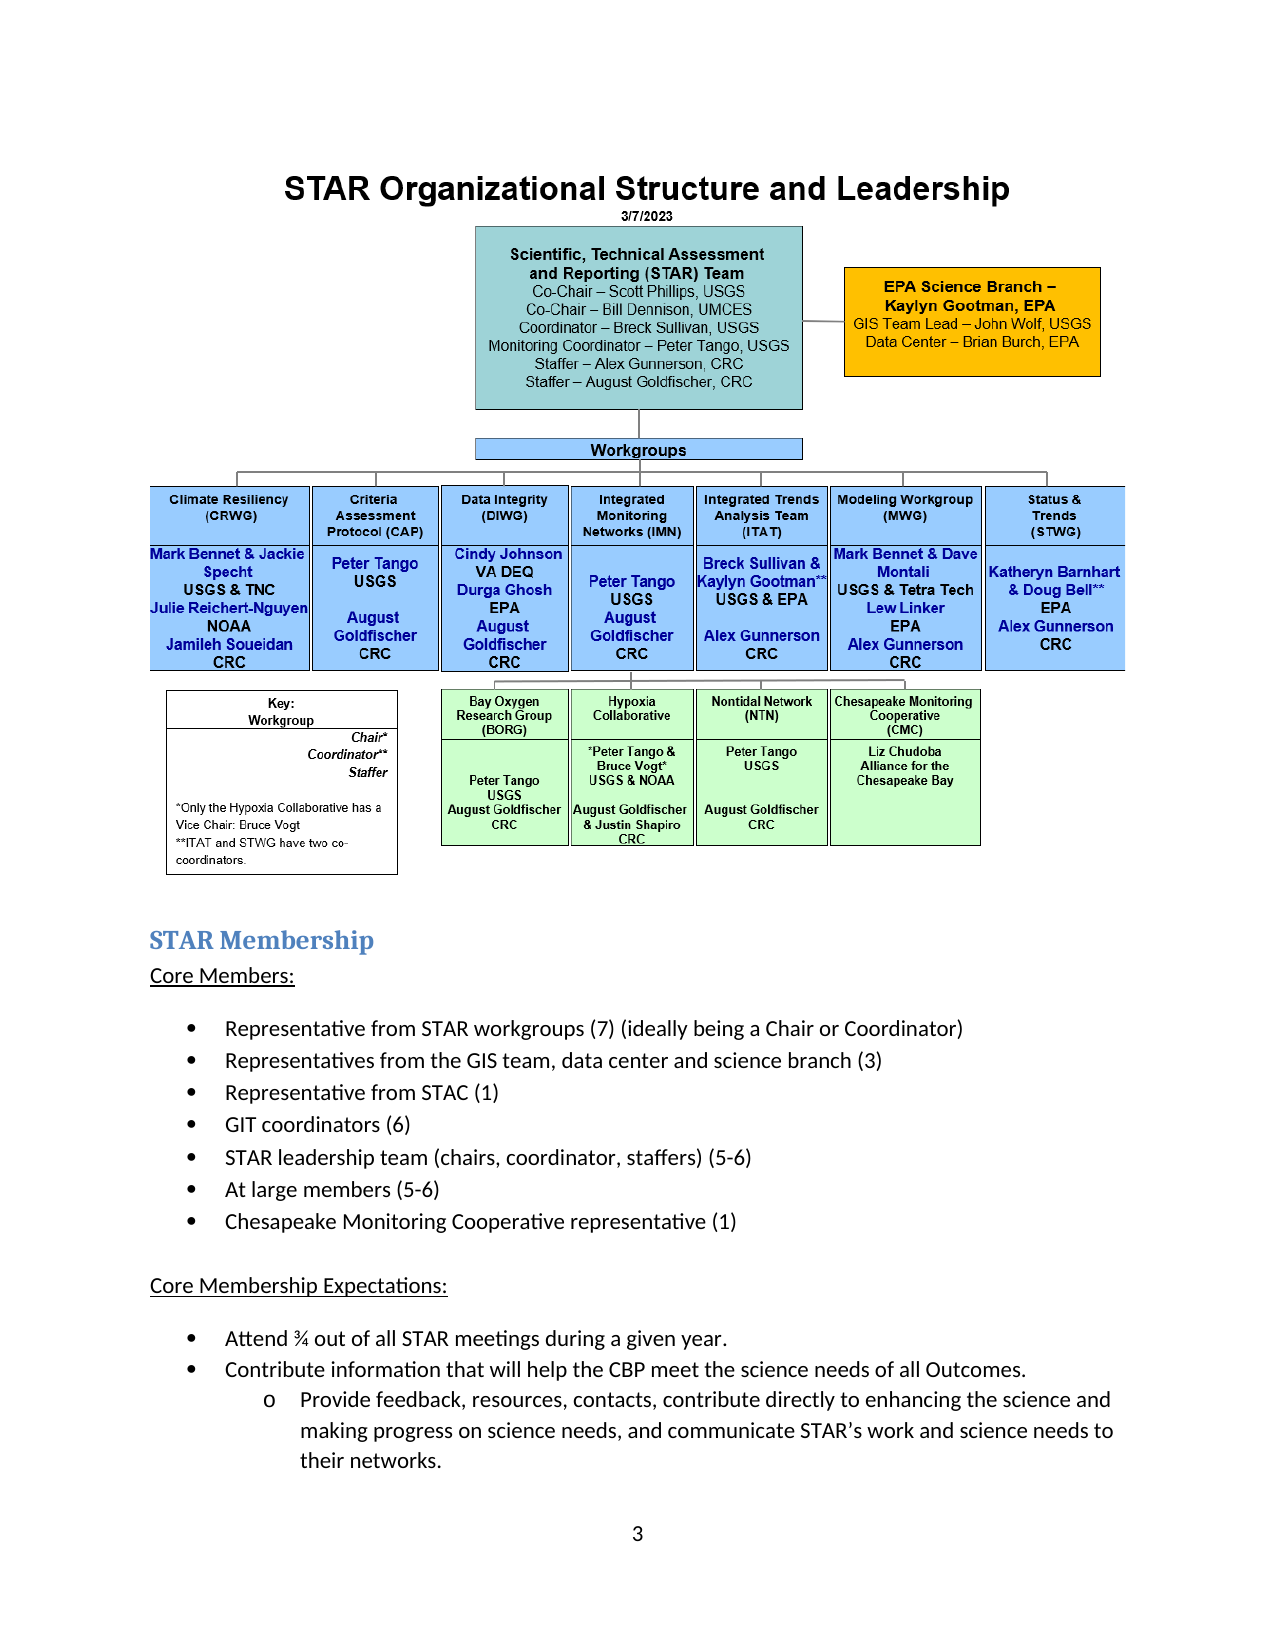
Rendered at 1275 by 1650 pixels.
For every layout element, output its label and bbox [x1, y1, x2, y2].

picture [150, 150, 1125, 882]
